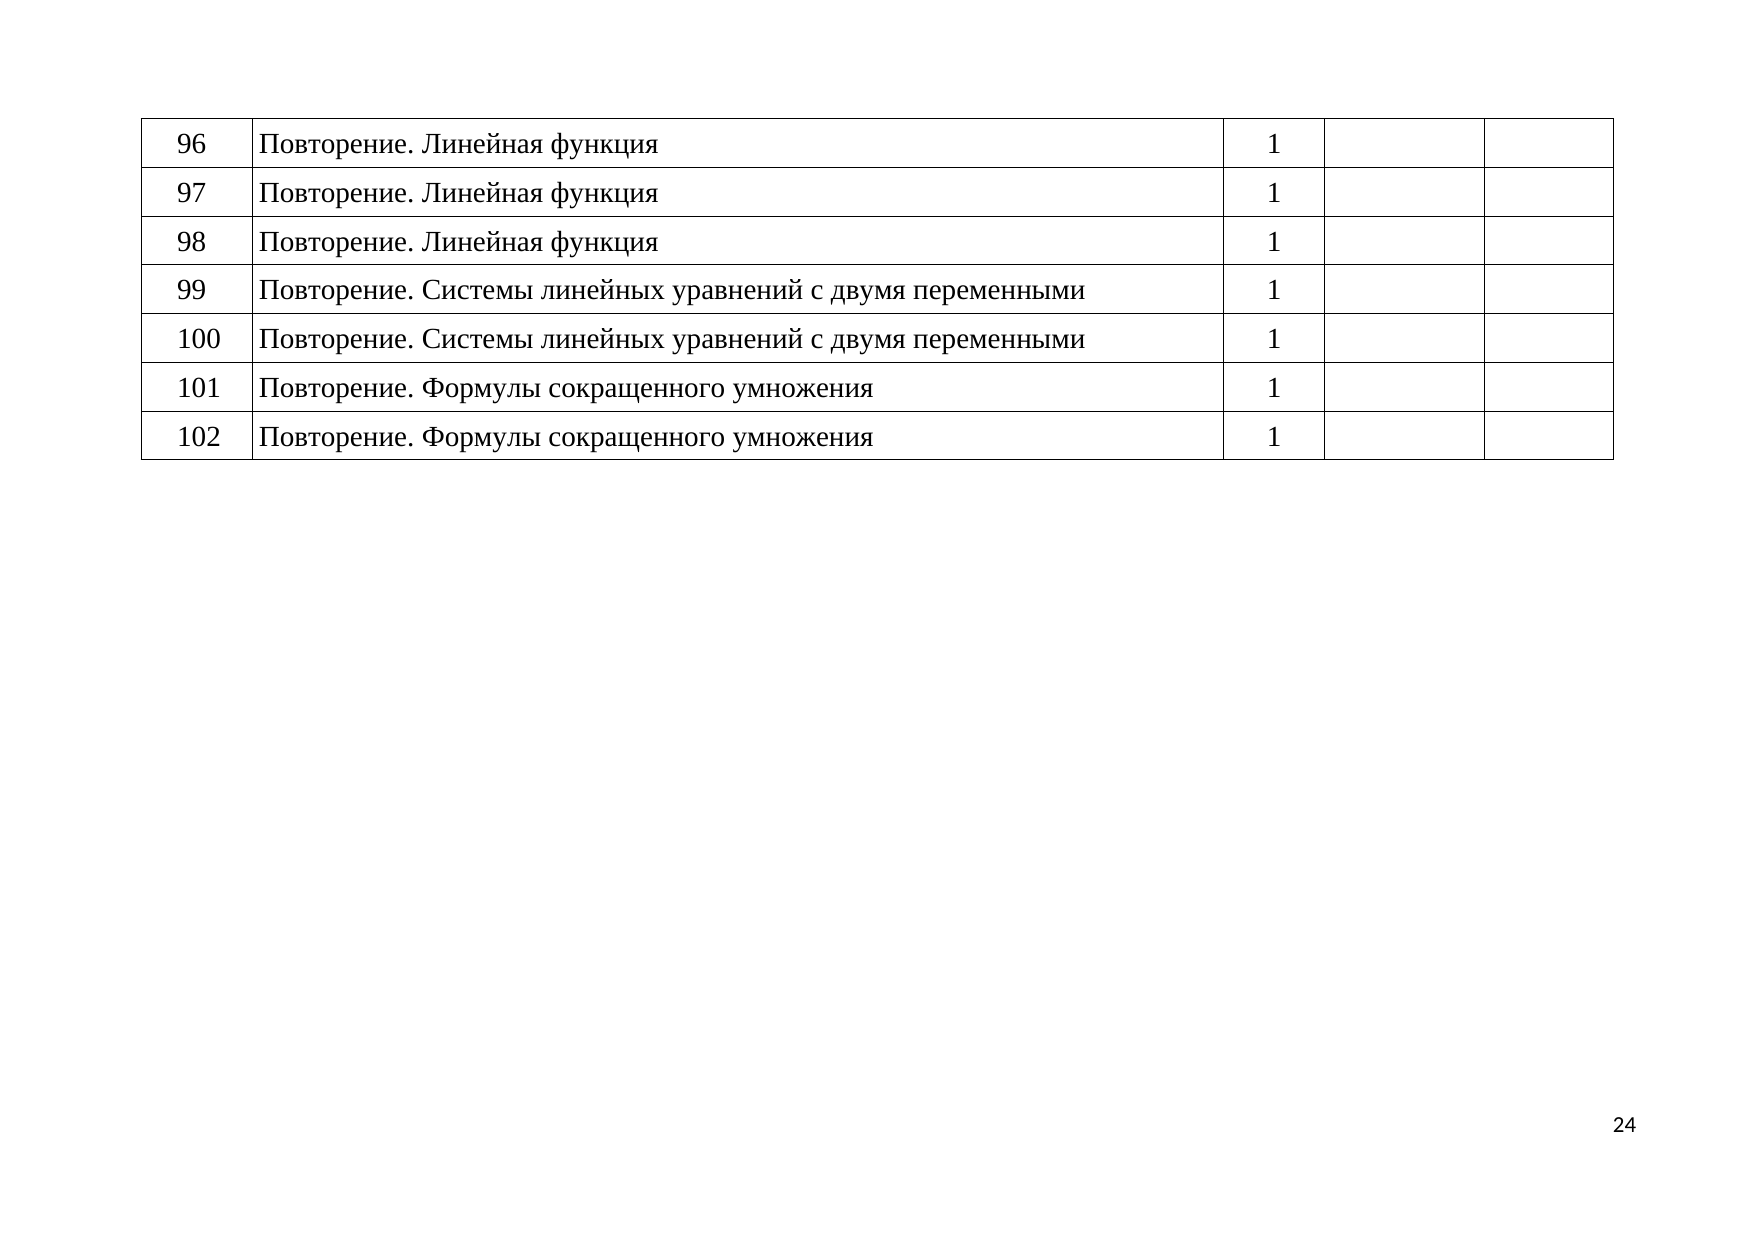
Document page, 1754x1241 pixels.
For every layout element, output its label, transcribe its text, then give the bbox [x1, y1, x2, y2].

table_cell [1325, 217, 1484, 264]
table_cell Повторение. Системы линейных уравнений с двумя переменными [253, 314, 1223, 362]
table_cell [1485, 314, 1613, 362]
table_cell 1 [1224, 265, 1324, 313]
table_cell 1 [1224, 314, 1324, 362]
table_cell [1485, 363, 1613, 411]
table_cell 1 [1224, 119, 1324, 167]
table_cell Повторение. Линейная функция [253, 119, 1223, 167]
table_cell Повторение. Формулы сокращенного умножения [253, 363, 1223, 411]
table_cell 1 [1224, 363, 1324, 411]
table_cell [1325, 314, 1484, 362]
table_cell 102 [142, 412, 252, 459]
table_cell Повторение. Линейная функция [253, 168, 1223, 216]
table_cell [1325, 363, 1484, 411]
table_cell [1485, 119, 1613, 167]
table_cell [1325, 412, 1484, 459]
table_cell 101 [142, 363, 252, 411]
table_cell 97 [142, 168, 252, 216]
table_cell [1485, 412, 1613, 459]
table_cell 96 [142, 119, 252, 167]
table_cell 1 [1224, 412, 1324, 459]
table_cell [1325, 168, 1484, 216]
table_cell Повторение. Системы линейных уравнений с двумя переменными [253, 265, 1223, 313]
table_cell 99 [142, 265, 252, 313]
table_cell Повторение. Линейная функция [253, 217, 1223, 264]
table_cell 1 [1224, 217, 1324, 264]
table_cell [1485, 217, 1613, 264]
table_cell [1325, 119, 1484, 167]
table_cell [1485, 265, 1613, 313]
table_cell [1325, 265, 1484, 313]
table_cell [1485, 168, 1613, 216]
table_cell 1 [1224, 168, 1324, 216]
table_cell 100 [142, 314, 252, 362]
table_cell 98 [142, 217, 252, 264]
table_cell Повторение. Формулы сокращенного умножения [253, 412, 1223, 459]
